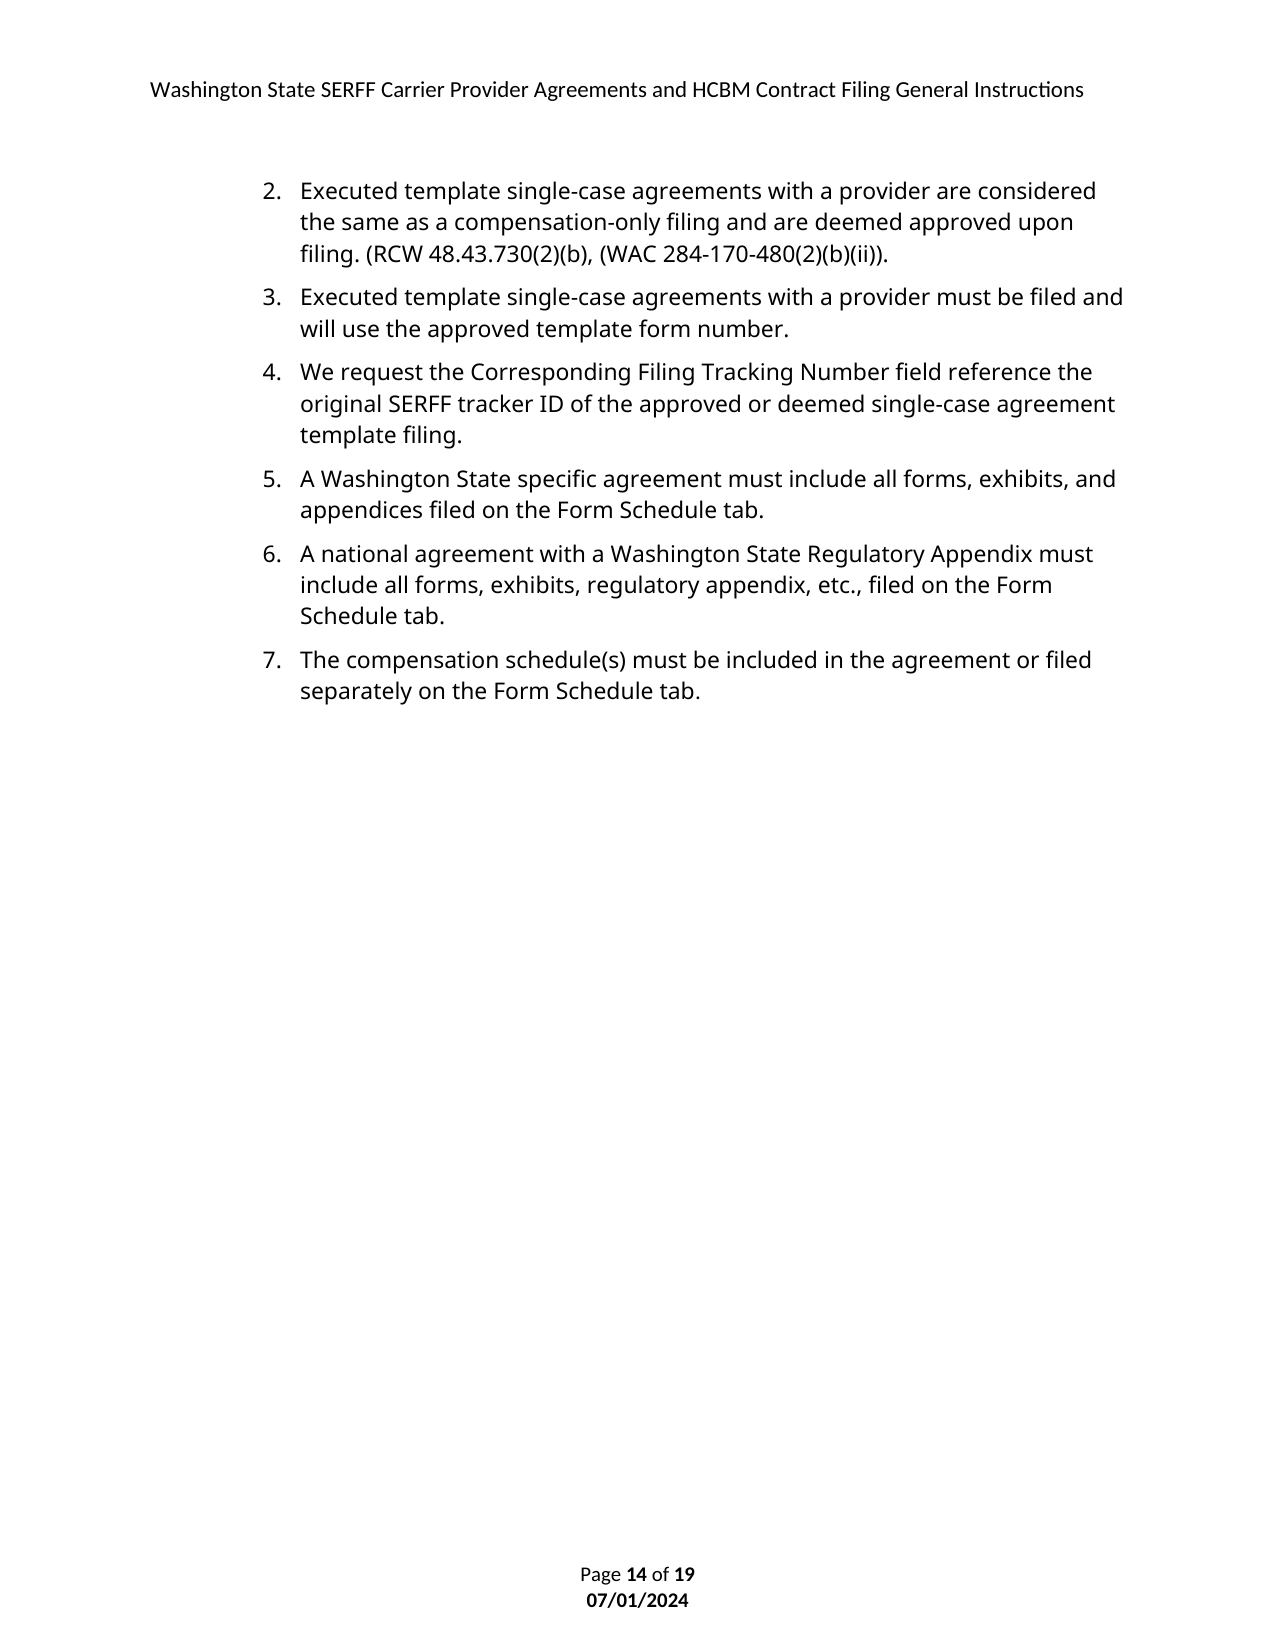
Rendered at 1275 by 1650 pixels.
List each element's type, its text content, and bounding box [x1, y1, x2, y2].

list A national agreement with a Washington State Regulatory Appendix must include all forms, exhibits, regulatory appendix, etc., filed on the Form Schedule tab. [262, 537, 1125, 631]
list Executed template single-case agreements with a provider are considered the same as a compensation-only filing and are deemed approved upon filing. (RCW 48.43.730(2)(b), (WAC 284-170-480(2)(b)(ii)). [262, 175, 1125, 269]
list Executed template single-case agreements with a provider must be filed and will use the approved template form number. [262, 281, 1125, 344]
list We request the Corresponding Filing Tracking Number field reference the original SERFF tracker ID of the approved or deemed single-case agreement template filing. [262, 356, 1125, 450]
list The compensation schedule(s) must be included in the agreement or filed separately on the Form Schedule tab. [262, 644, 1125, 706]
list A Washington State specific agreement must include all forms, exhibits, and appendices filed on the Form Schedule tab. [262, 462, 1125, 525]
